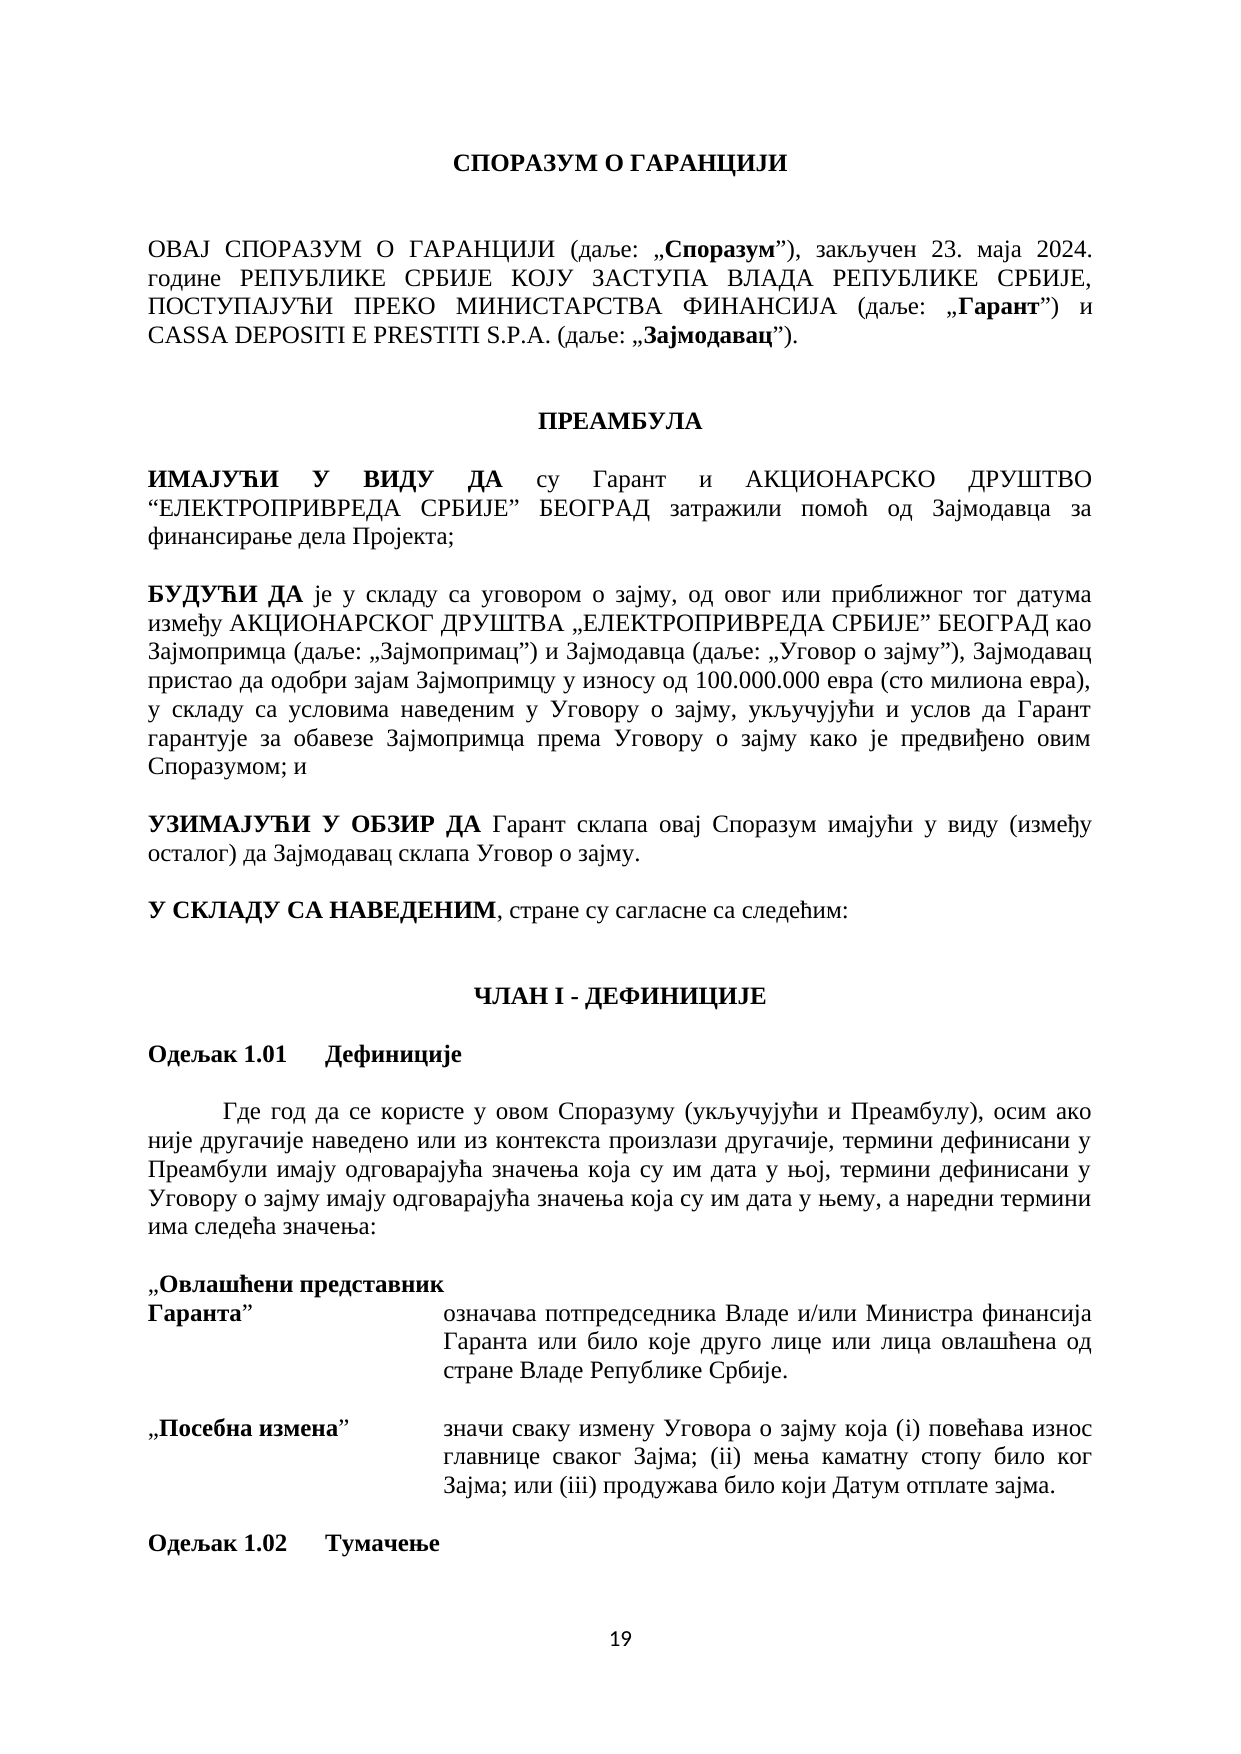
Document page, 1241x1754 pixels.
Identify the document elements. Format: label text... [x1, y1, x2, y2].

text УЗИМАЈУЋИ У ОБЗИР ДА Гарант склапа овај Споразум имајући у виду (између осталог) да Зајмодавац склапа Уговор о зајму. [148, 809, 1092, 866]
text ПРЕАМБУЛА [148, 406, 1092, 435]
text „Посебна измена” значи сваку измену Уговора о зајму која (i) повећава износ главнице сваког Зајма; (ii) мења каматну стопу било ког Зајма; или (iii) продужава било који Датум отплате зајма. [148, 1413, 1092, 1499]
text Одељак 1.02 Тумачење [148, 1528, 1092, 1556]
text БУДУЋИ ДА је у складу са уговором о зајму, од овог или приближног тог датума између АКЦИОНАРСКОГ ДРУШТВА „ЕЛЕКТРОПРИВРЕДА СРБИЈЕ” БЕОГРАД као Зајмопримца (даље: „Зајмопримац”) и Зајмодавца (даље: „Уговор о зајму”), Зајмодавац пристао да одобри зајам Зајмопримцу у износу од 100.000.000 евра (сто милиона евра), у складу са условима наведеним у Уговору о зајму, укључујући и услов да Гарант гарантује за обавезе Зајмопримца према Уговору о зајму како је предвиђено овим Споразумом; и [148, 579, 1092, 780]
text У СКЛАДУ СА НАВЕДЕНИМ, стране су сагласне са следећим: [148, 895, 1092, 924]
text ОВАЈ СПОРАЗУМ О ГАРАНЦИЈИ (даље: „Споразум”), закључен 23. маја 2024. године РЕПУБЛИКЕ СРБИЈЕ КОЈУ ЗАСТУПА ВЛАДА РЕПУБЛИКЕ СРБИЈЕ, ПОСТУПАЈУЋИ ПРЕКО МИНИСТАРСТВА ФИНАНСИЈА (даље: „Гарант”) и CASSA DEPOSITI E PRESTITI S.P.A. (даље: „Зајмодавац”). [148, 234, 1092, 349]
text СПОРАЗУМ О ГАРАНЦИЈИ [148, 148, 1092, 176]
text ЧЛАН I - ДЕФИНИЦИЈЕ [148, 981, 1092, 1010]
text „Овлашћени представник [148, 1269, 1092, 1298]
text Где год да се користе у овом Споразуму (укључујући и Преамбулу), осим ако није другачије наведено или из контекста произлази другачије, термини дефинисани у Преамбули имају одговарајућа значења која су им дата у њој, термини дефинисани у Уговору о зајму имају одговарајућа значења која су им дата у њему, а наредни термини има следећа значења: [148, 1096, 1092, 1240]
text Гаранта” означава потпредседника Владе и/или Министра финансија Гаранта или било које друго лице или лица овлашћена од стране Владе Републике Србије. [148, 1298, 1092, 1384]
text Одељак 1.01 Дефиниције [148, 1039, 1092, 1068]
text ИМАЈУЋИ У ВИДУ ДА су Гарант и АКЦИОНАРСКО ДРУШТВО “ЕЛЕКТРОПРИВРЕДА СРБИЈЕ” БЕОГРАД затражили помоћ од Зајмодавца за финансирање дела Пројекта; [148, 464, 1092, 550]
